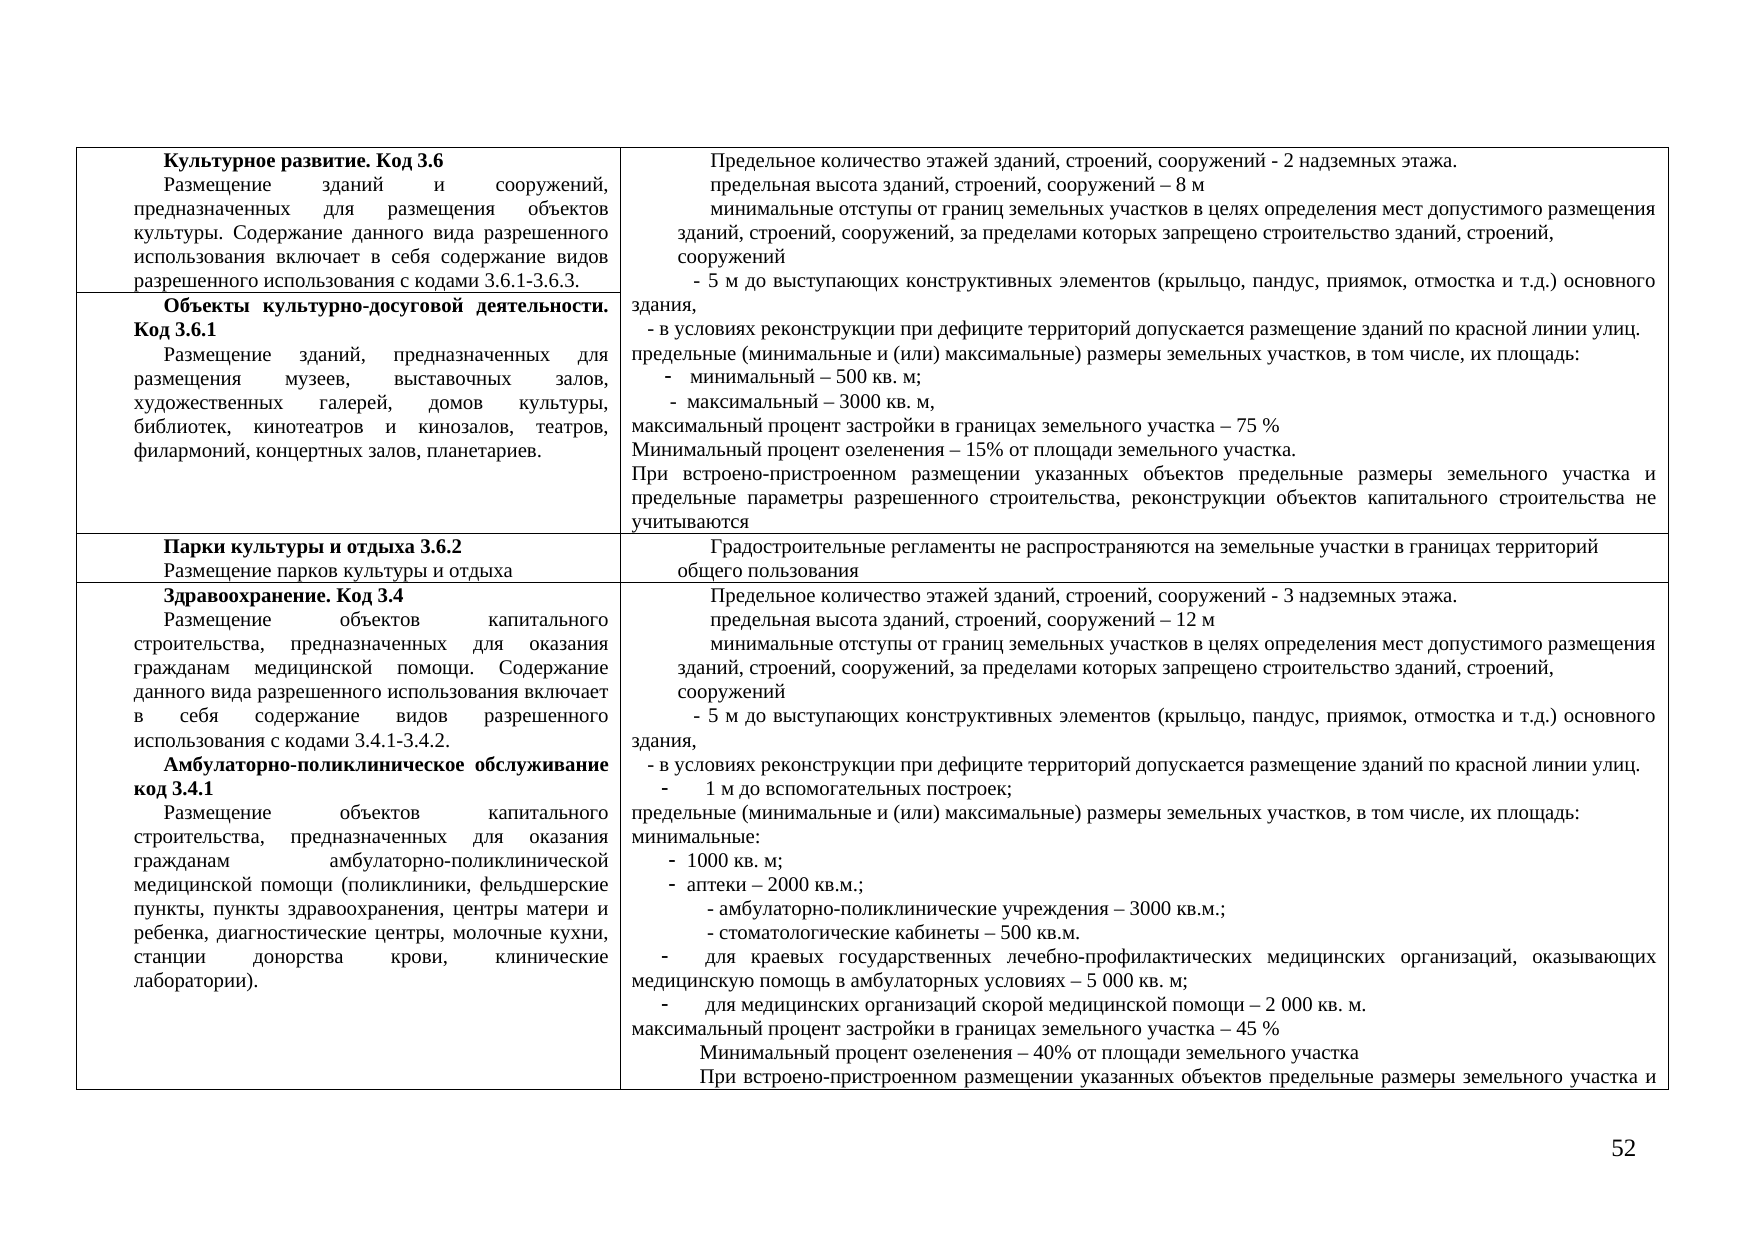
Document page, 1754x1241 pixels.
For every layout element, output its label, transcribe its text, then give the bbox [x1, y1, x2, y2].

table_cell Объекты культурно-досуговой деятельности. Код 3.6.1 Размещение зданий, предназначенных для размещения музеев, выставочных залов, художественных галерей, домов культуры, библиотек, кинотеатров и кинозалов, театров, филармоний, концертных залов, планетариев. [77, 293, 620, 533]
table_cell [621, 583, 1668, 1088]
table_cell Культурное развитие. Код 3.6 Размещение зданий и сооружений, предназначенных для размещения объектов культуры. Содержание данного вида разрешенного использования включает в себя содержание видов разрешенного использования с кодами 3.6.1-3.6.3. [77, 148, 620, 292]
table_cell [77, 583, 620, 1088]
table_cell Предельное количество этажей зданий, строений, сооружений - 2 надземных этажа. предельная высота зданий, строений, сооружений – 8 м минимальные отступы от границ земельных участков в целях определения мест допустимого размещения зданий, строений, сооружений, за пределами которых запрещено строительство зданий, строений, сооружений - 5 м до выступающих конструктивных элементов (крыльцо, пандус, приямок, отмостка и т.д.) основного здания, - в условиях реконструкции при дефиците территорий допускается размещение зданий по красной линии улиц. предельные (минимальные и (или) максимальные) размеры земельных участков, в том числе, их площадь: минимальный – 500 кв. м; - максимальный – 3000 кв. м, максимальный процент застройки в границах земельного участка – 75 % Минимальный процент озеленения – 15% от площади земельного участка. При встроено-пристроенном размещении указанных объектов предельные размеры земельного участка и предельные параметры разрешенного строительства, реконструкции объектов капитального строительства не учитываются [621, 148, 1668, 533]
table_cell Парки культуры и отдыха 3.6.2 Размещение парков культуры и отдыха [77, 534, 620, 582]
table_cell Градостроительные регламенты не распространяются на земельные участки в границах территорий общего пользования [621, 534, 1668, 582]
